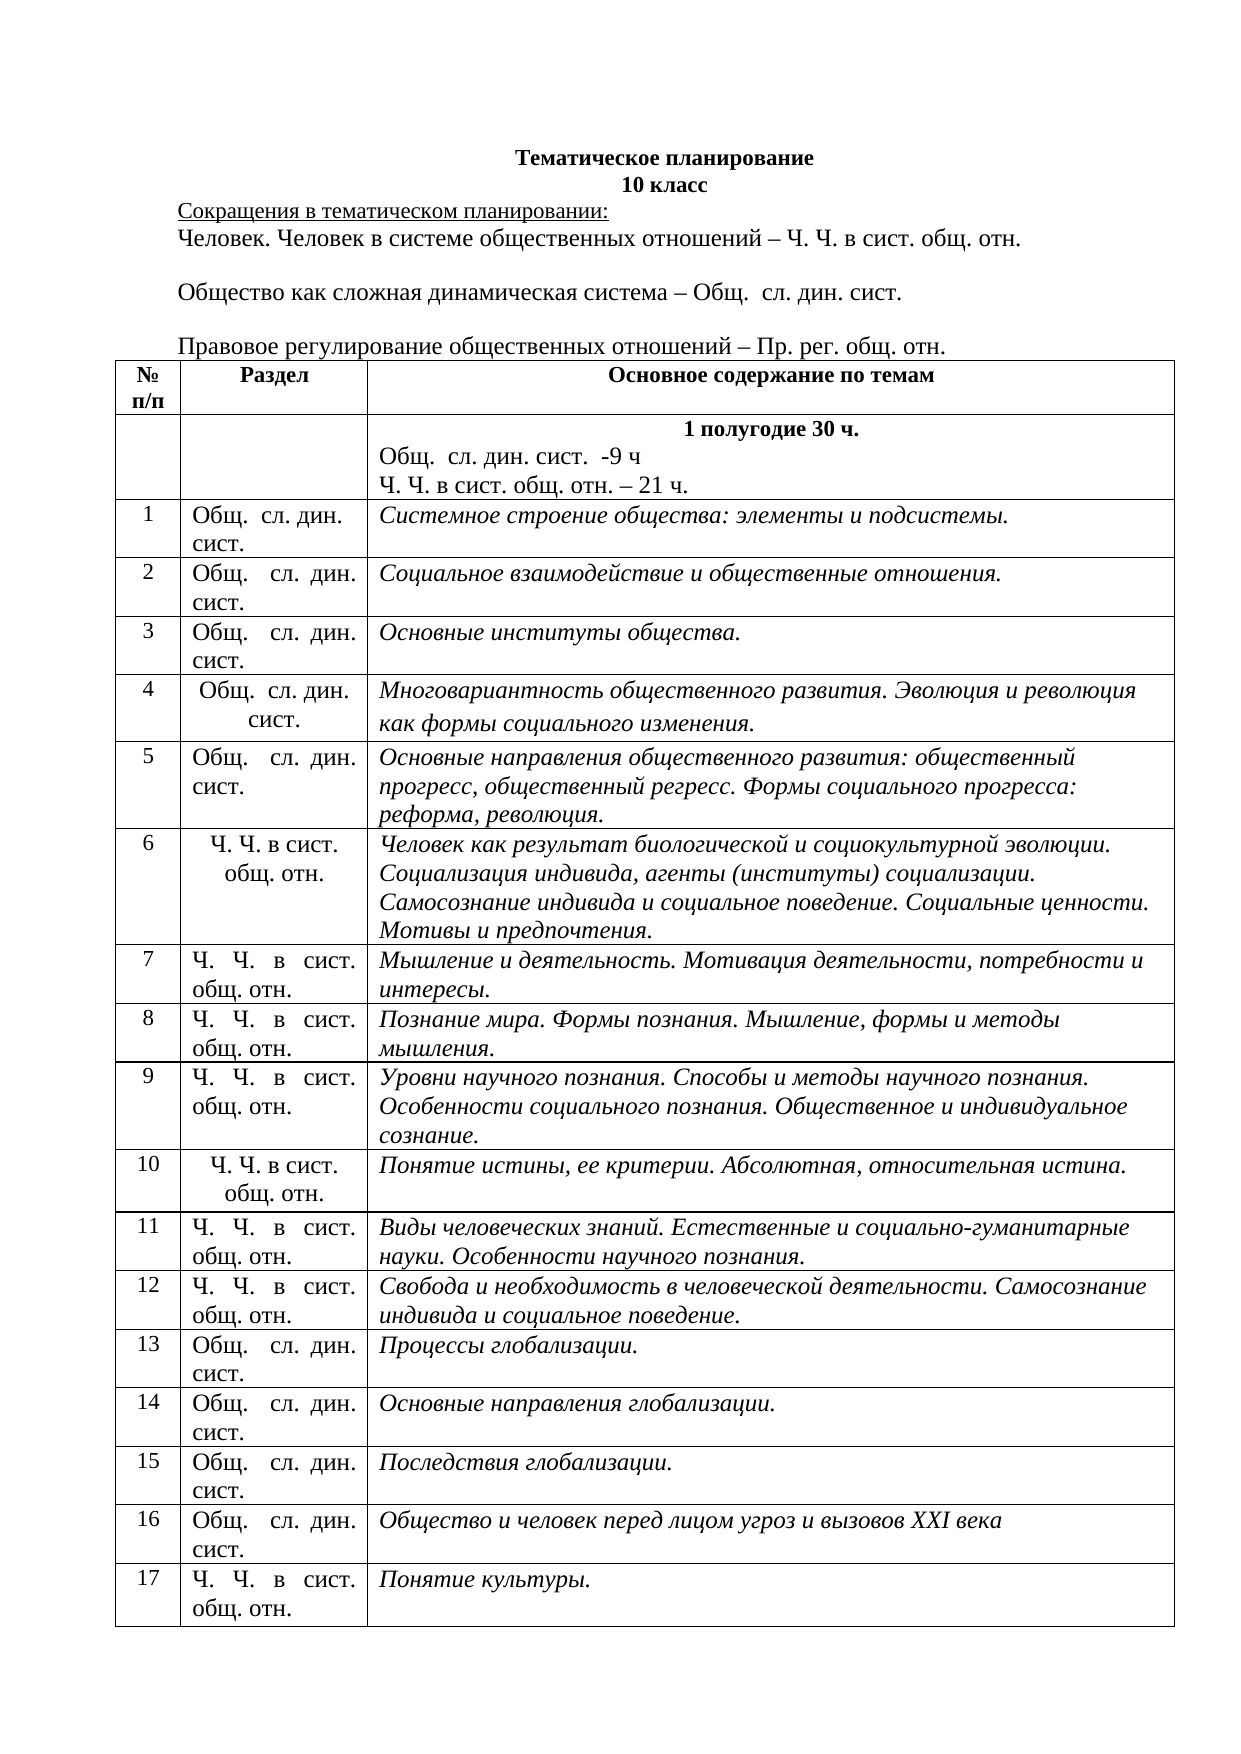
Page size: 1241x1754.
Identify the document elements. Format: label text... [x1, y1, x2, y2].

table_cell Ч. Ч. в сист. общ. отн. [181, 1150, 367, 1211]
table_cell Общ. сл. дин. сист. [181, 1388, 367, 1446]
table_cell Уровни научного познания. Способы и методы научного познания. Особенности социального познания. Общественное и индивидуальное сознание. [368, 1063, 1174, 1149]
table_cell 7 [116, 945, 180, 1003]
table_cell Общ. сл. дин. сист. [181, 500, 367, 557]
table_cell 6 [116, 829, 180, 944]
table_cell 11 [116, 1213, 180, 1270]
table_cell 4 [116, 675, 180, 741]
table_cell Общ. сл. дин. сист. [181, 742, 367, 828]
table_cell Системное строение общества: элементы и подсистемы. [368, 500, 1174, 557]
table_cell Ч. Ч. в сист. общ. отн. [181, 1213, 367, 1270]
table_cell Ч. Ч. в сист. общ. отн. [181, 1004, 367, 1061]
text Сокращения в тематическом планировании: [177, 197, 1152, 223]
table_cell 13 [116, 1330, 180, 1387]
table_header Раздел [181, 361, 367, 414]
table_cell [181, 1564, 367, 1626]
table_cell Социальное взаимодействие и общественные отношения. [368, 558, 1174, 616]
table_cell Понятие истины, ее критерии. Абсолютная, относительная истина. [368, 1150, 1174, 1211]
table_cell Понятие культуры. [368, 1564, 1174, 1626]
table_cell Общ. сл. дин. сист. [181, 675, 367, 741]
text 10 класс [177, 171, 1152, 197]
table_cell 9 [116, 1063, 180, 1149]
table_cell Свобода и необходимость в человеческой деятельности. Самосознание индивида и социальное поведение. [368, 1271, 1174, 1329]
table_cell Ч. Ч. в сист. общ. отн. [181, 1063, 367, 1149]
table_cell 1 полугодие 30 ч. Общ. сл. дин. сист. -9 ч Ч. Ч. в сист. общ. отн. – 21 ч. [368, 415, 1174, 499]
table_cell Ч. Ч. в сист. общ. отн. [181, 829, 367, 944]
table_cell 14 [116, 1388, 180, 1446]
table_cell Основные направления глобализации. [368, 1388, 1174, 1446]
table_cell Виды человеческих знаний. Естественные и социально-гуманитарные науки. Особенности научного познания. [368, 1213, 1174, 1270]
table_cell Основные институты общества. [368, 617, 1174, 674]
table_cell [116, 415, 180, 499]
table_cell Многовариантность общественного развития. Эволюция и революция как формы социального изменения. [368, 675, 1174, 741]
table_cell Познание мира. Формы познания. Мышление, формы и методы мышления. [368, 1004, 1174, 1061]
text Тематическое планирование [177, 144, 1152, 171]
table_cell Ч. Ч. в сист. общ. отн. [181, 1271, 367, 1329]
table_cell Общ. сл. дин. сист. [181, 1505, 367, 1563]
table_cell Мышление и деятельность. Мотивация деятельности, потребности и интересы. [368, 945, 1174, 1003]
table_cell 15 [116, 1447, 180, 1504]
table_cell Основные направления общественного развития: общественный прогресс, общественный регресс. Формы социального прогресса: реформа, революция. [368, 742, 1174, 828]
table_cell 1 [116, 500, 180, 557]
table_cell 12 [116, 1271, 180, 1329]
text Общество как сложная динамическая система – Общ. сл. дин. сист. [177, 277, 1152, 306]
table_cell 3 [116, 617, 180, 674]
table_cell Человек как результат биологической и социокультурной эволюции. Социализация индивида, агенты (институты) социализации. Самосознание индивида и социальное поведение. Социальные ценности. Мотивы и предпочтения. [368, 829, 1174, 944]
table_cell 16 [116, 1505, 180, 1563]
table_cell Процессы глобализации. [368, 1330, 1174, 1387]
table_cell 8 [116, 1004, 180, 1061]
table_cell 5 [116, 742, 180, 828]
table_cell 10 [116, 1150, 180, 1211]
text Человек. Человек в системе общественных отношений – Ч. Ч. в сист. общ. отн. [177, 223, 1152, 252]
table_cell Общество и человек перед лицом угроз и вызовов XXI века [368, 1505, 1174, 1563]
table_cell Общ. сл. дин. сист. [181, 558, 367, 616]
table_header Основное содержание по темам [368, 361, 1174, 414]
table_cell Последствия глобализации. [368, 1447, 1174, 1504]
table_cell [181, 415, 367, 499]
table_cell 2 [116, 558, 180, 616]
table_cell Общ. сл. дин. сист. [181, 1447, 367, 1504]
table_cell Ч. Ч. в сист. общ. отн. [181, 945, 367, 1003]
table_header № п/п [116, 361, 180, 414]
text Правовое регулирование общественных отношений – Пр. рег. общ. отн. [177, 331, 1152, 360]
table_cell Общ. сл. дин. сист. [181, 1330, 367, 1387]
table_cell 17 [116, 1564, 180, 1626]
table_cell Общ. сл. дин. сист. [181, 617, 367, 674]
